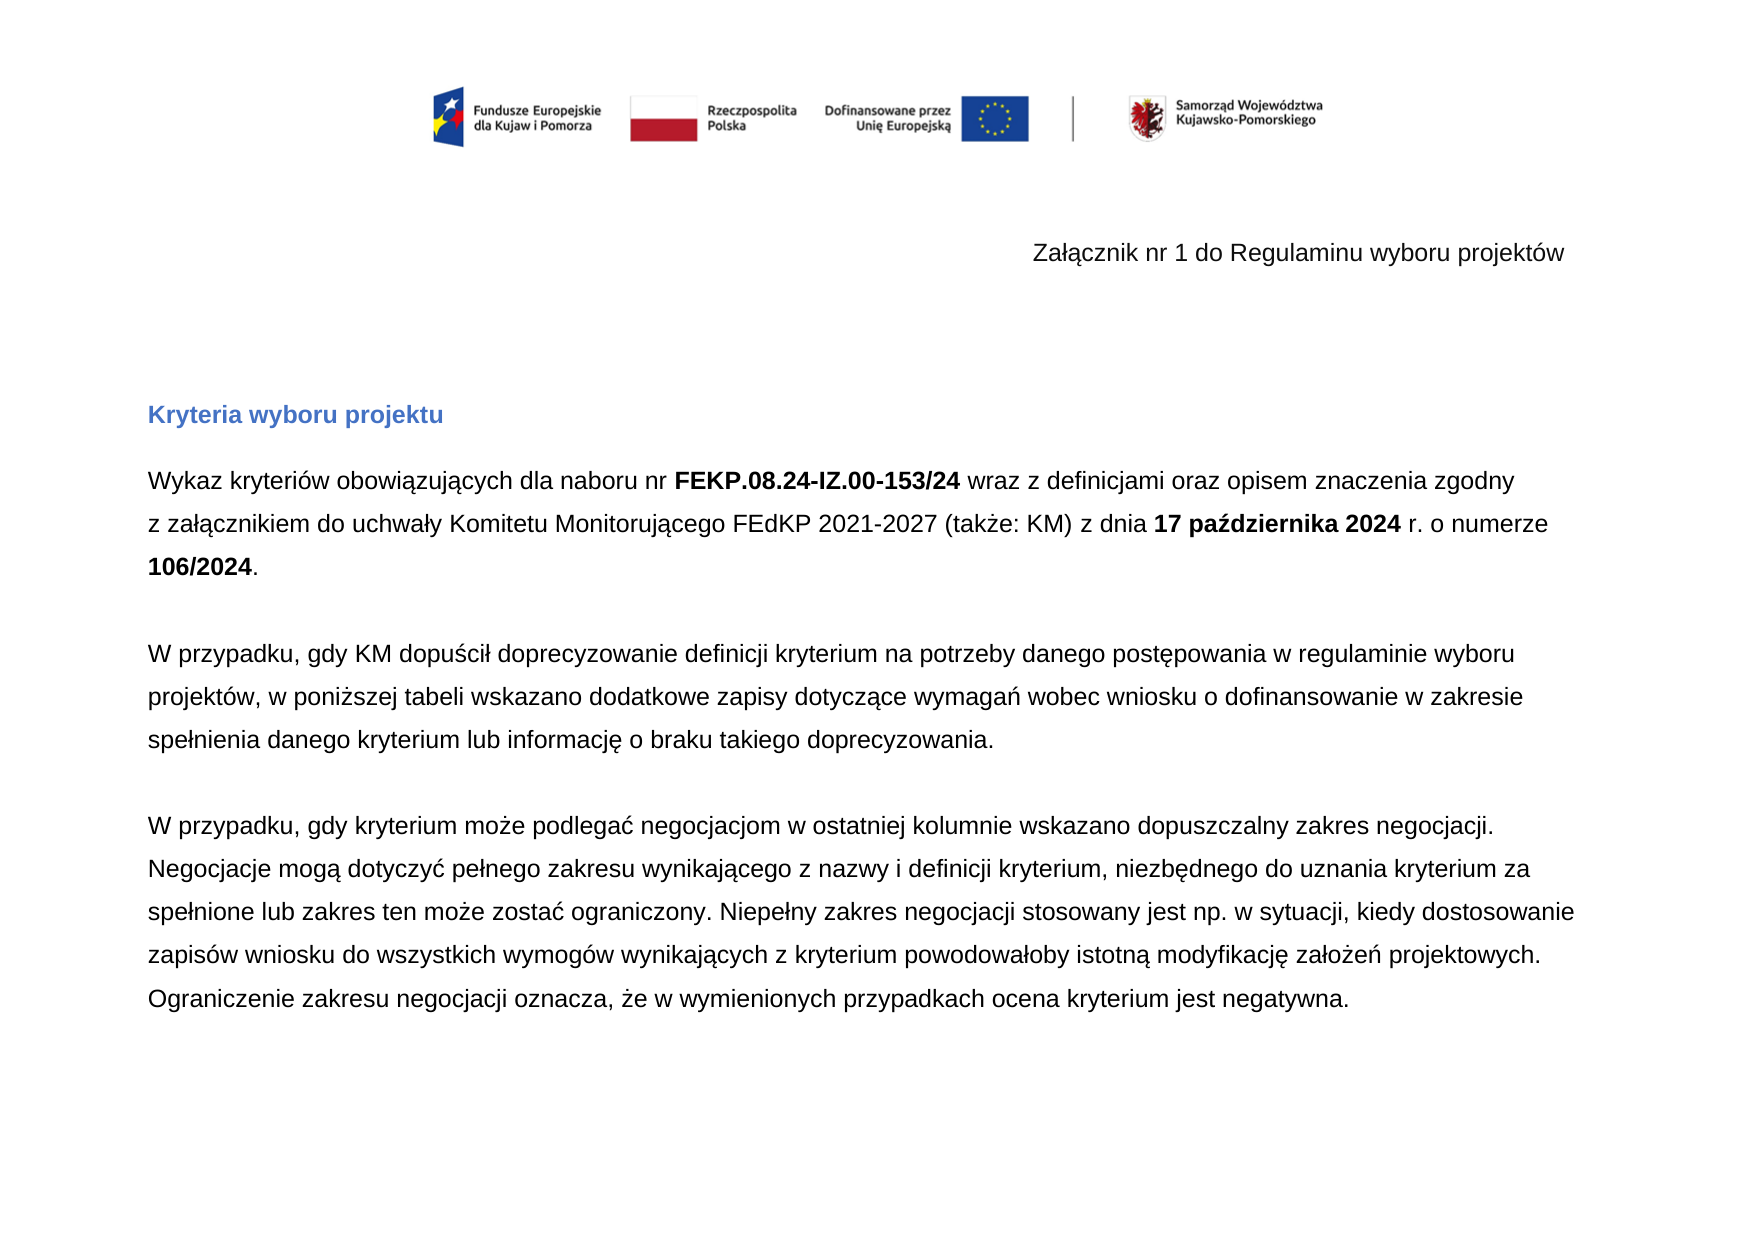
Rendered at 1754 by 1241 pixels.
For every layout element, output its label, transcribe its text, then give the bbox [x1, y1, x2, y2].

text W przypadku, gdy kryterium może podlegać negocjacjom w ostatniej kolumnie wskazano dopuszczalny zakres negocjacji. Negocjacje mogą dotyczyć pełnego zakresu wynikającego z nazwy i definicji kryterium, niezbędnego do uznania kryterium za spełnione lub zakres ten może zostać ograniczony. Niepełny zakres negocjacji stosowany jest np. w sytuacji, kiedy dostosowanie zapisów wniosku do wszystkich wymogów wynikających z kryterium powodowałoby istotną modyfikację założeń projektowych. Ograniczenie zakresu negocjacji oznacza, że w wymienionych przypadkach ocena kryterium jest negatywna. [148, 811, 1606, 1012]
text W przypadku, gdy KM dopuścił doprecyzowanie definicji kryterium na potrzeby danego postępowania w regulaminie wyboru projektów, w poniższej tabeli wskazano dodatkowe zapisy dotyczące wymagań wobec wniosku o dofinansowanie w zakresie spełnienia danego kryterium lub informację o braku takiego doprecyzowania. [148, 638, 1606, 753]
text Wykaz kryteriów obowiązujących dla naboru nr FEKP.08.24-IZ.00-153/24 wraz z definicjami oraz opisem znaczenia zgodny z załącznikiem do uchwały Komitetu Monitorującego FEdKP 2021-2027 (także: KM) z dnia 17 października 2024 r. o numerze 106/2024. [148, 466, 1606, 581]
text Załącznik nr 1 do Regulaminu wyboru projektów [959, 238, 1606, 267]
picture [404, 73, 1350, 162]
text Kryteria wyboru projektu [148, 400, 1606, 429]
